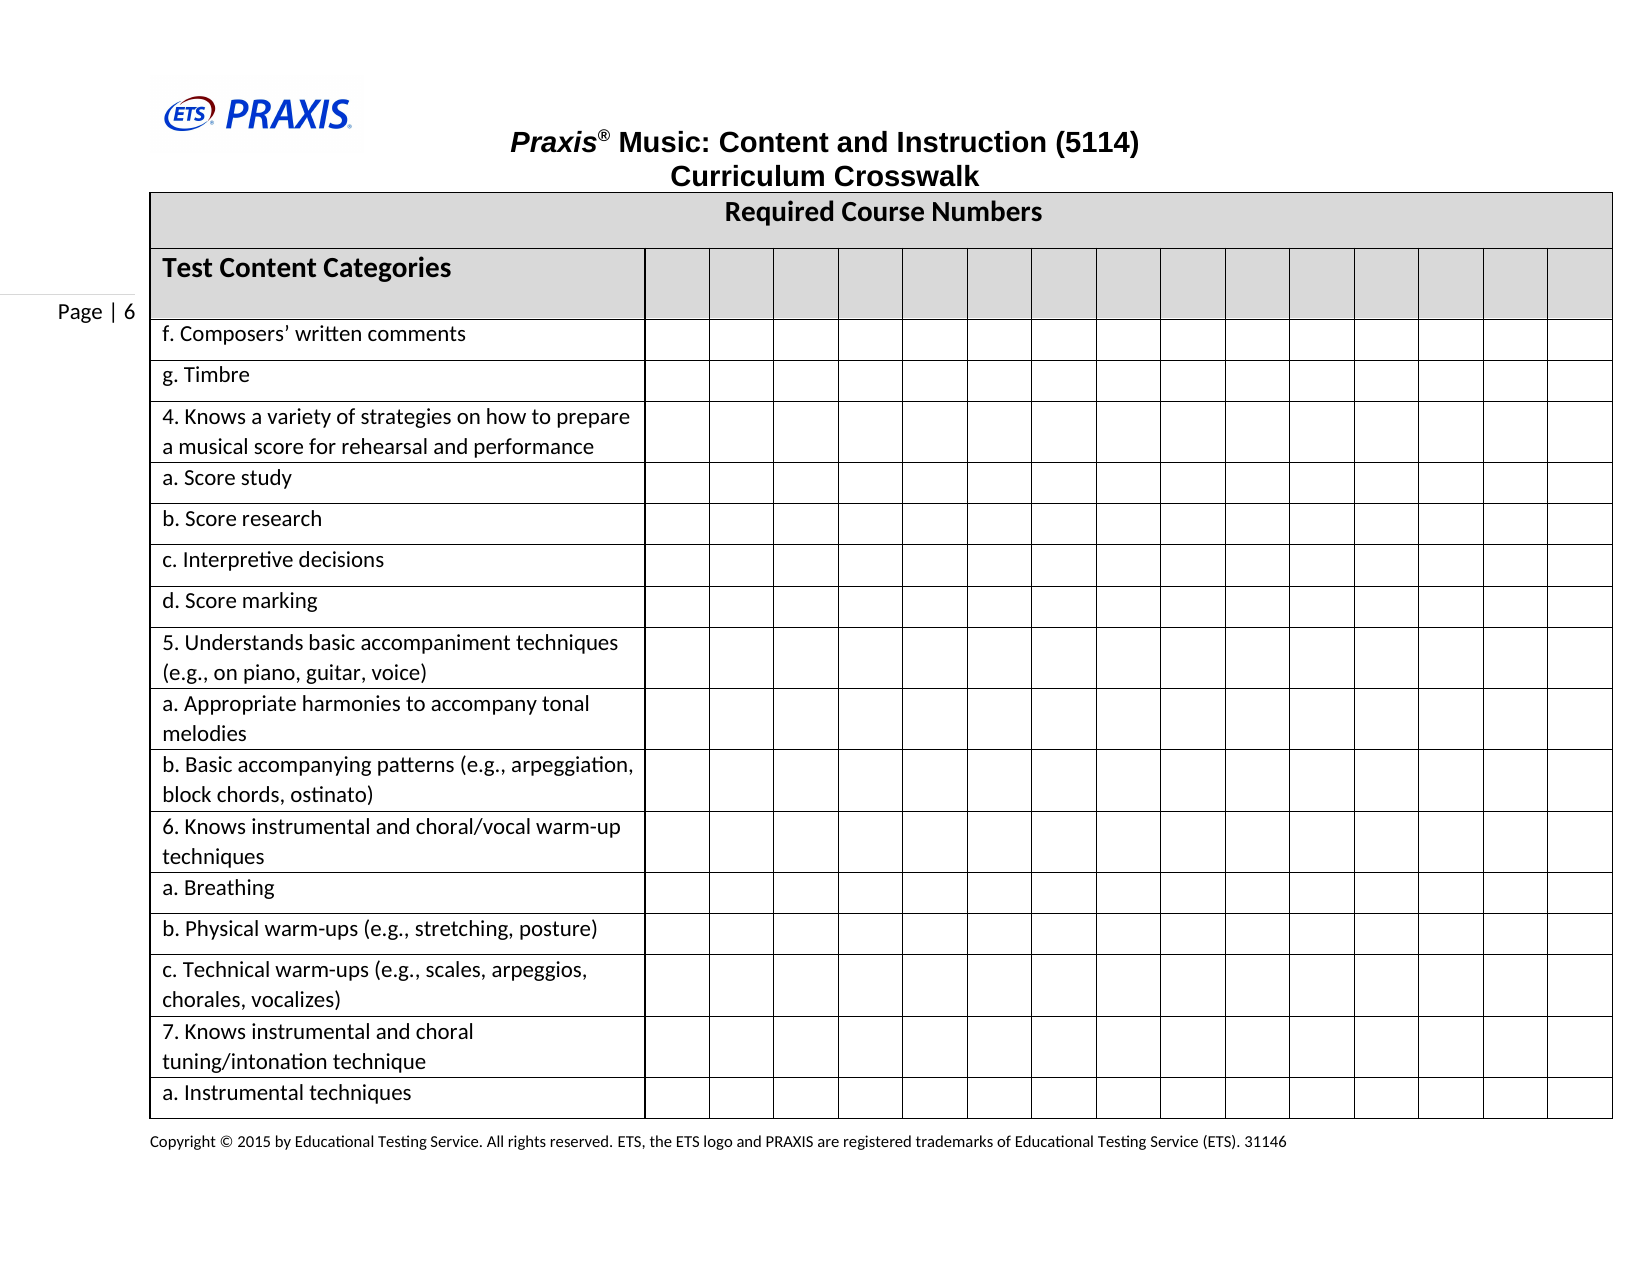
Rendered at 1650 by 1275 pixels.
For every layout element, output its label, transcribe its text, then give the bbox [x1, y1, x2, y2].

table_cell [1097, 320, 1160, 359]
table_cell [839, 545, 902, 586]
table_cell [1419, 320, 1483, 359]
table_cell [903, 873, 967, 913]
table_cell [1226, 587, 1289, 627]
table_cell [1097, 545, 1160, 586]
table_cell [1097, 249, 1160, 318]
table_cell [1419, 249, 1483, 318]
table_cell [1419, 812, 1483, 872]
table_cell [1548, 320, 1612, 359]
table_cell [710, 873, 773, 913]
table_cell [839, 914, 902, 954]
table_cell [1419, 402, 1483, 462]
table_cell [903, 812, 967, 872]
table_cell [1484, 873, 1547, 913]
table_cell [774, 463, 838, 503]
table_cell [1161, 463, 1225, 503]
table_cell [1226, 750, 1289, 811]
table_cell [1419, 587, 1483, 627]
table_cell f. Composers’ written comments [151, 320, 644, 359]
table_cell [1419, 361, 1483, 401]
table_cell [1484, 361, 1547, 401]
table_cell [774, 504, 838, 544]
table_cell [1097, 689, 1160, 749]
table_cell [1226, 955, 1289, 1016]
table_cell [1484, 545, 1547, 586]
table_cell [1290, 1017, 1354, 1077]
table_cell [1097, 1017, 1160, 1077]
table_cell [1548, 361, 1612, 401]
table_cell [1484, 587, 1547, 627]
table_cell [1097, 1078, 1160, 1118]
table_cell [710, 463, 773, 503]
table_cell [1097, 750, 1160, 811]
table_cell [1032, 320, 1096, 359]
table_cell [1097, 587, 1160, 627]
table_cell [1419, 463, 1483, 503]
table_cell [839, 873, 902, 913]
table_cell [774, 249, 838, 318]
table_cell [1161, 545, 1225, 586]
table_cell [1484, 914, 1547, 954]
table_cell [1097, 628, 1160, 688]
table_cell [1484, 1078, 1547, 1118]
table_cell [1548, 1078, 1612, 1118]
table_cell [646, 955, 709, 1016]
table_cell [1548, 689, 1612, 749]
table_cell c. Technical warm-ups (e.g., scales, arpeggios, chorales, vocalizes) [151, 955, 644, 1016]
table_cell [1419, 1017, 1483, 1077]
table_cell [839, 689, 902, 749]
table_cell [774, 545, 838, 586]
table_cell [1097, 955, 1160, 1016]
table_cell [839, 320, 902, 359]
table_cell [1226, 812, 1289, 872]
table_cell [839, 249, 902, 318]
table_cell [903, 361, 967, 401]
table_cell [1419, 750, 1483, 811]
table_cell [1419, 689, 1483, 749]
table_cell [1484, 750, 1547, 811]
table_cell [1161, 750, 1225, 811]
table_cell 4. Knows a variety of strategies on how to prepare a musical score for rehearsal and performance [151, 402, 644, 462]
table_cell [646, 1017, 709, 1077]
table_cell [1484, 689, 1547, 749]
table_cell [1290, 750, 1354, 811]
table_cell [1032, 750, 1096, 811]
table_cell [1355, 955, 1418, 1016]
table_cell [1161, 361, 1225, 401]
table_cell [1032, 587, 1096, 627]
table_cell [1355, 504, 1418, 544]
table_cell 5. Understands basic accompaniment techniques (e.g., on piano, guitar, voice) [151, 628, 644, 688]
table_cell [1419, 914, 1483, 954]
table_cell [1419, 955, 1483, 1016]
table_cell [1355, 545, 1418, 586]
table_cell [1032, 955, 1096, 1016]
table_cell [1484, 402, 1547, 462]
table_cell [1355, 812, 1418, 872]
table_cell [1032, 812, 1096, 872]
table_cell [1032, 628, 1096, 688]
table_cell [839, 361, 902, 401]
table_cell [1032, 402, 1096, 462]
table_cell 6. Knows instrumental and choral/vocal warm-up techniques [151, 812, 644, 872]
table_cell [1226, 320, 1289, 359]
table_cell [1548, 249, 1612, 318]
table_cell [1161, 914, 1225, 954]
table_cell [710, 504, 773, 544]
table_cell [1032, 545, 1096, 586]
table_cell a. Instrumental techniques [151, 1078, 644, 1118]
table_cell [710, 812, 773, 872]
table_cell [646, 545, 709, 586]
table_cell [1290, 504, 1354, 544]
table_cell [710, 628, 773, 688]
table_cell [1161, 812, 1225, 872]
table_cell [1548, 463, 1612, 503]
table_cell [1226, 361, 1289, 401]
table_cell [710, 955, 773, 1016]
table_cell [968, 463, 1031, 503]
table_cell [968, 628, 1031, 688]
table_cell [903, 628, 967, 688]
table_cell [774, 587, 838, 627]
table_cell [1097, 914, 1160, 954]
table_cell [1226, 545, 1289, 586]
table_cell [646, 628, 709, 688]
table_cell [1355, 628, 1418, 688]
table_cell [1419, 1078, 1483, 1118]
table_cell [903, 1078, 967, 1118]
table_cell a. Score study [151, 463, 644, 503]
table_cell [646, 689, 709, 749]
table_cell [1419, 545, 1483, 586]
table_cell [1290, 873, 1354, 913]
table_cell [1290, 689, 1354, 749]
table_cell [774, 402, 838, 462]
table_cell [1226, 914, 1289, 954]
table_cell [710, 545, 773, 586]
table_cell [1548, 750, 1612, 811]
table_cell [1484, 812, 1547, 872]
table_cell [1419, 873, 1483, 913]
table_cell [1161, 1078, 1225, 1118]
table_cell [1097, 504, 1160, 544]
table_cell [1226, 628, 1289, 688]
table_cell [903, 249, 967, 318]
table_cell [710, 587, 773, 627]
table_cell [646, 504, 709, 544]
table_cell [646, 873, 709, 913]
table_cell [1484, 320, 1547, 359]
table_cell [1355, 873, 1418, 913]
table_cell [646, 361, 709, 401]
table_cell [968, 1078, 1031, 1118]
table_cell [1161, 955, 1225, 1016]
table_cell [710, 361, 773, 401]
table_cell a. Appropriate harmonies to accompany tonal melodies [151, 689, 644, 749]
table_cell [774, 812, 838, 872]
table_cell [774, 750, 838, 811]
table_cell [903, 463, 967, 503]
table_cell [646, 1078, 709, 1118]
table_cell [1484, 249, 1547, 318]
table_cell [1355, 402, 1418, 462]
table_cell [903, 545, 967, 586]
table_cell [1226, 1017, 1289, 1077]
table_cell [774, 955, 838, 1016]
table_cell [968, 812, 1031, 872]
table_cell a. Breathing [151, 873, 644, 913]
table_cell [839, 955, 902, 1016]
table_cell [1161, 873, 1225, 913]
table_cell [1161, 320, 1225, 359]
table_cell [774, 1078, 838, 1118]
table_cell [1226, 689, 1289, 749]
table_cell [1161, 587, 1225, 627]
table_cell [839, 628, 902, 688]
table_cell [774, 1017, 838, 1077]
table_cell 7. Knows instrumental and choral tuning/intonation technique [151, 1017, 644, 1077]
table_cell [646, 402, 709, 462]
table_cell [1548, 504, 1612, 544]
table_cell [1548, 955, 1612, 1016]
table_cell [774, 873, 838, 913]
table_cell [968, 587, 1031, 627]
table_cell b. Score research [151, 504, 644, 544]
table_cell g. Timbre [151, 361, 644, 401]
table_cell [1290, 249, 1354, 318]
table_cell [774, 914, 838, 954]
table_cell [1032, 463, 1096, 503]
table_cell [968, 504, 1031, 544]
table_cell [1290, 812, 1354, 872]
table_cell [968, 955, 1031, 1016]
table_cell [1226, 463, 1289, 503]
table_cell [1484, 955, 1547, 1016]
table_cell [1290, 587, 1354, 627]
table_cell [774, 361, 838, 401]
table_cell [1226, 249, 1289, 318]
table_cell [1484, 504, 1547, 544]
table_cell [1032, 914, 1096, 954]
table_cell [968, 545, 1031, 586]
table_cell [839, 1078, 902, 1118]
table_cell [1355, 361, 1418, 401]
table_cell [1355, 587, 1418, 627]
table_cell [1355, 914, 1418, 954]
table_cell [710, 320, 773, 359]
table_cell [1548, 873, 1612, 913]
table_cell [710, 249, 773, 318]
table_cell [1484, 463, 1547, 503]
table_cell [710, 689, 773, 749]
table_cell [1548, 1017, 1612, 1077]
table_cell [1032, 873, 1096, 913]
table_cell [968, 1017, 1031, 1077]
table_cell [839, 587, 902, 627]
table_cell [646, 750, 709, 811]
table_cell [968, 320, 1031, 359]
table_cell [839, 1017, 902, 1077]
table_cell [710, 1017, 773, 1077]
table_cell [774, 628, 838, 688]
table_cell [646, 914, 709, 954]
table_cell [646, 587, 709, 627]
table_cell [1290, 1078, 1354, 1118]
table_cell [1097, 463, 1160, 503]
table_cell [903, 955, 967, 1016]
table_cell [1548, 628, 1612, 688]
table_cell [1032, 249, 1096, 318]
table_cell [1097, 402, 1160, 462]
table_cell [1161, 689, 1225, 749]
table_cell [1290, 955, 1354, 1016]
table_cell [1548, 914, 1612, 954]
table_cell [839, 504, 902, 544]
table_cell [646, 812, 709, 872]
table_cell [1355, 1078, 1418, 1118]
table_cell [1161, 249, 1225, 318]
table_cell [1032, 1078, 1096, 1118]
table_cell [1548, 402, 1612, 462]
table_cell [903, 402, 967, 462]
table_cell [839, 463, 902, 503]
table_cell [1290, 914, 1354, 954]
table_cell [710, 914, 773, 954]
table_cell [1355, 249, 1418, 318]
table_cell [1290, 361, 1354, 401]
table_cell [903, 689, 967, 749]
table_cell [1290, 402, 1354, 462]
table_cell [1419, 504, 1483, 544]
table_cell [1097, 812, 1160, 872]
table_cell [1226, 504, 1289, 544]
table_cell [1290, 628, 1354, 688]
table_cell [1097, 361, 1160, 401]
table_cell [1290, 545, 1354, 586]
table_cell [646, 320, 709, 359]
table_cell [1419, 628, 1483, 688]
table_cell [1548, 812, 1612, 872]
table_cell [968, 689, 1031, 749]
table_cell [1161, 628, 1225, 688]
table_cell [968, 249, 1031, 318]
table_cell [903, 750, 967, 811]
table_cell c. Interpretive decisions [151, 545, 644, 586]
table_cell [903, 914, 967, 954]
table_cell [1226, 873, 1289, 913]
table_cell [903, 320, 967, 359]
table_cell [1355, 689, 1418, 749]
table_cell [1484, 1017, 1547, 1077]
table_cell [968, 361, 1031, 401]
table_cell [1032, 504, 1096, 544]
table_cell [1097, 873, 1160, 913]
table_cell b. Basic accompanying patterns (e.g., arpeggiation, block chords, ostinato) [151, 750, 644, 811]
table_cell [646, 249, 709, 318]
table_cell [774, 689, 838, 749]
table_cell [968, 914, 1031, 954]
table_cell [1161, 504, 1225, 544]
table_cell [839, 750, 902, 811]
table_cell [1355, 1017, 1418, 1077]
table_cell [1355, 320, 1418, 359]
table_cell [710, 1078, 773, 1118]
table_cell [903, 504, 967, 544]
table_cell [968, 402, 1031, 462]
table_cell [839, 812, 902, 872]
table_cell [1484, 628, 1547, 688]
table_cell [774, 320, 838, 359]
table_cell [839, 402, 902, 462]
table_cell [1355, 750, 1418, 811]
table_cell [1548, 545, 1612, 586]
table_cell [710, 750, 773, 811]
table_cell [1290, 463, 1354, 503]
table_cell [968, 750, 1031, 811]
table_cell [1290, 320, 1354, 359]
table_cell [710, 402, 773, 462]
table_cell [1032, 1017, 1096, 1077]
table_cell [1226, 402, 1289, 462]
table_cell [1161, 402, 1225, 462]
table_cell Test Content Categories [151, 249, 644, 318]
picture [150, 75, 364, 153]
table_header Required Course Numbers [151, 193, 1612, 248]
table_cell [968, 873, 1031, 913]
table_cell [903, 587, 967, 627]
table_cell [1226, 1078, 1289, 1118]
table_cell d. Score marking [151, 587, 644, 627]
table_cell [1032, 361, 1096, 401]
table_cell [1032, 689, 1096, 749]
table_cell [1548, 587, 1612, 627]
table_cell [1355, 463, 1418, 503]
table_cell [646, 463, 709, 503]
table_cell [903, 1017, 967, 1077]
table_cell b. Physical warm-ups (e.g., stretching, posture) [151, 914, 644, 954]
table_cell [1161, 1017, 1225, 1077]
